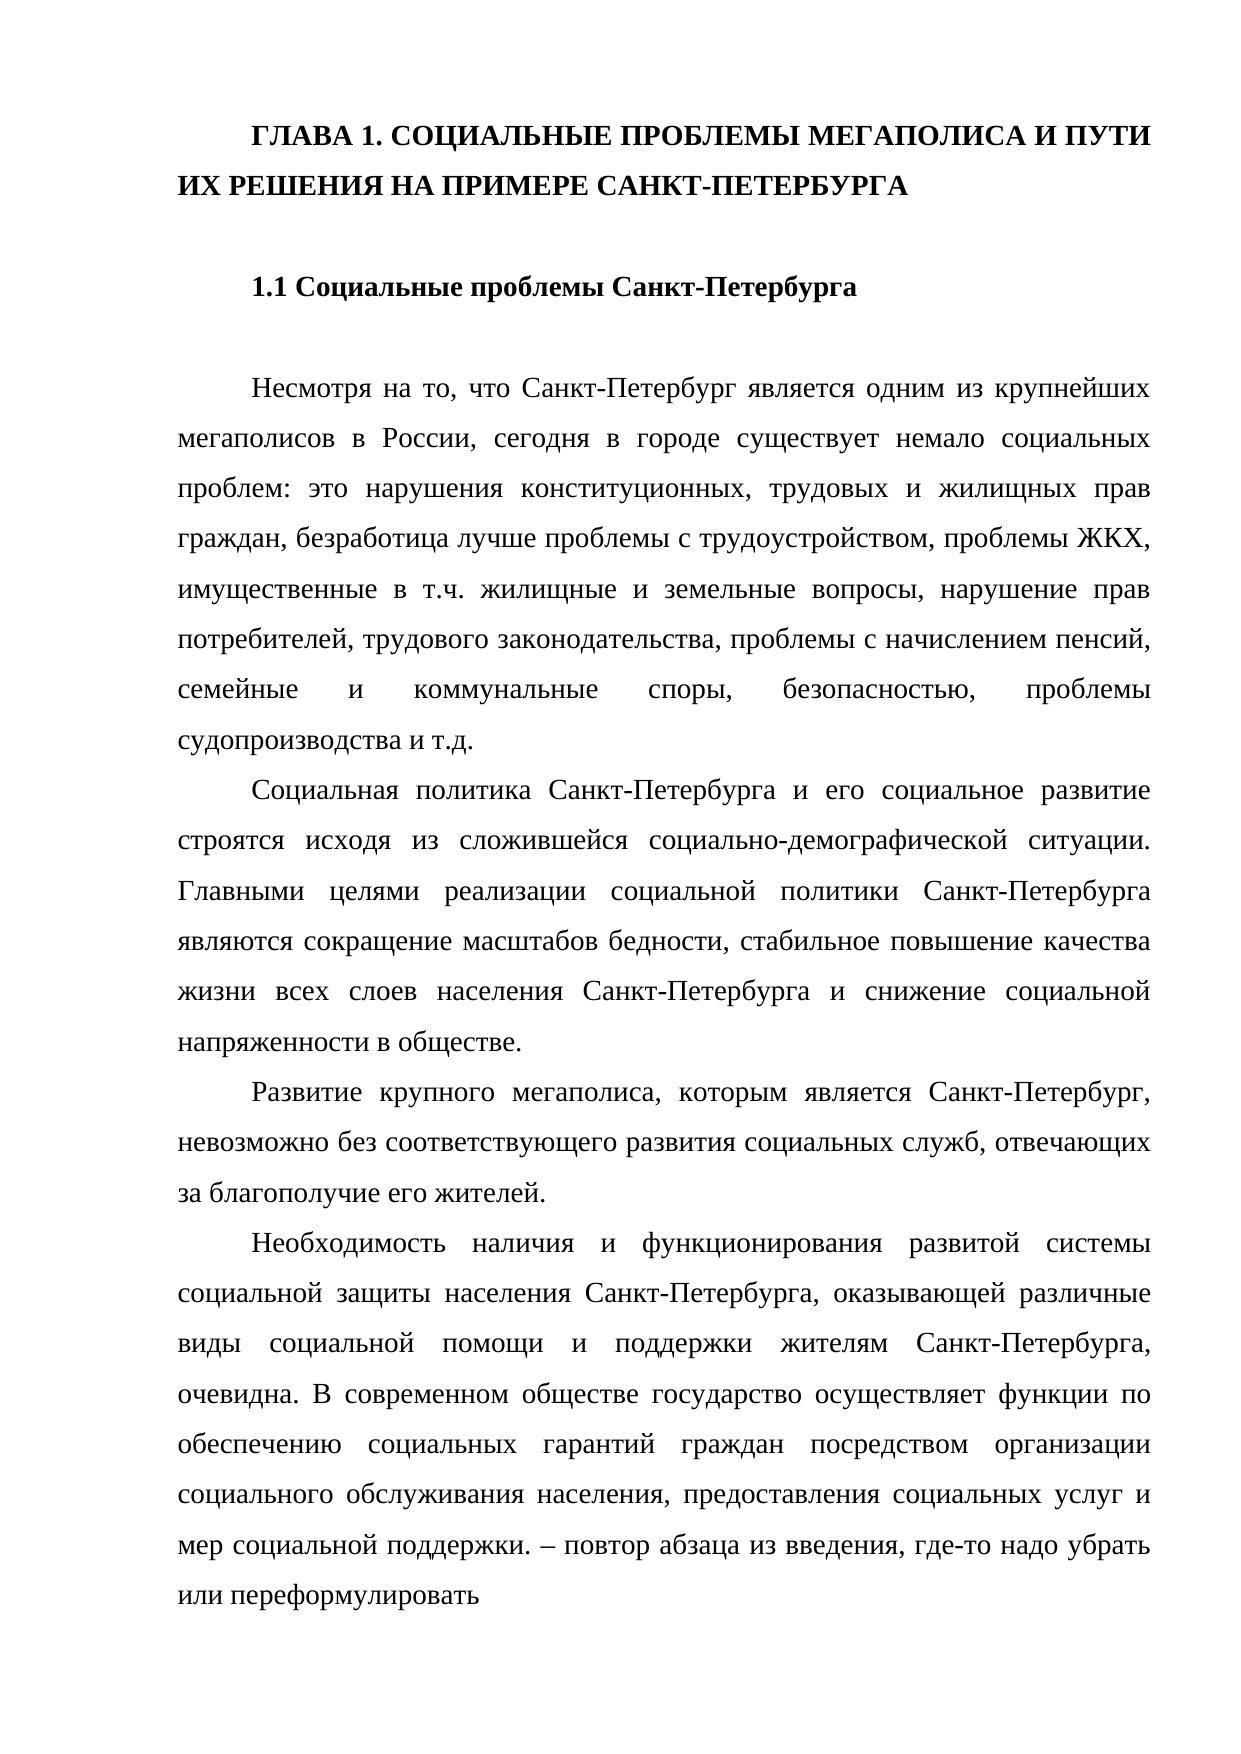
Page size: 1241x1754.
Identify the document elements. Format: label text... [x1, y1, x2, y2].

text Развитие крупного мегаполиса, которым является Санкт-Петербург, невозможно без соответствующего развития социальных служб, отвечающих за благополучие его жителей. [177, 1074, 1152, 1208]
text Несмотря на то, что Санкт-Петербург является одним из крупнейших мегаполисов в России, сегодня в городе существует немало социальных проблем: это нарушения конституционных, трудовых и жилищных прав граждан, безработица лучше проблемы с трудоустройством, проблемы ЖКХ, имущественные в т.ч. жилищные и земельные вопросы, нарушение прав потребителей, трудового законодательства, проблемы с начислением пенсий, семейные и коммунальные споры, безопасностью, проблемы судопроизводства и т.д. [177, 370, 1152, 755]
text Необходимость наличия и функционирования развитой системы социальной защиты населения Санкт-Петербурга, оказывающей различные виды социальной помощи и поддержки жителям Санкт-Петербурга, очевидна. В современном обществе государство осуществляет функции по обеспечению социальных гарантий граждан посредством организации социального обслуживания населения, предоставления социальных услуг и мер социальной поддержки. – повтор абзаца из введения, где-то надо убрать или переформулировать [177, 1225, 1152, 1611]
text Социальная политика Санкт-Петербурга и его социальное развитие строятся исходя из сложившейся социально-демографической ситуации. Главными целями реализации социальной политики Санкт-Петербурга являются сокращение масштабов бедности, стабильное повышение качества жизни всех слоев населения Санкт-Петербурга и снижение социальной напряженности в обществе. [177, 772, 1152, 1057]
text 1.1 Социальные проблемы Санкт-Петербурга [177, 269, 1152, 303]
text ГЛАВА 1. СОЦИАЛЬНЫЕ ПРОБЛЕМЫ МЕГАПОЛИСА И ПУТИ ИХ РЕШЕНИЯ НА ПРИМЕРЕ САНКТ-ПЕТЕРБУРГА [177, 118, 1152, 202]
